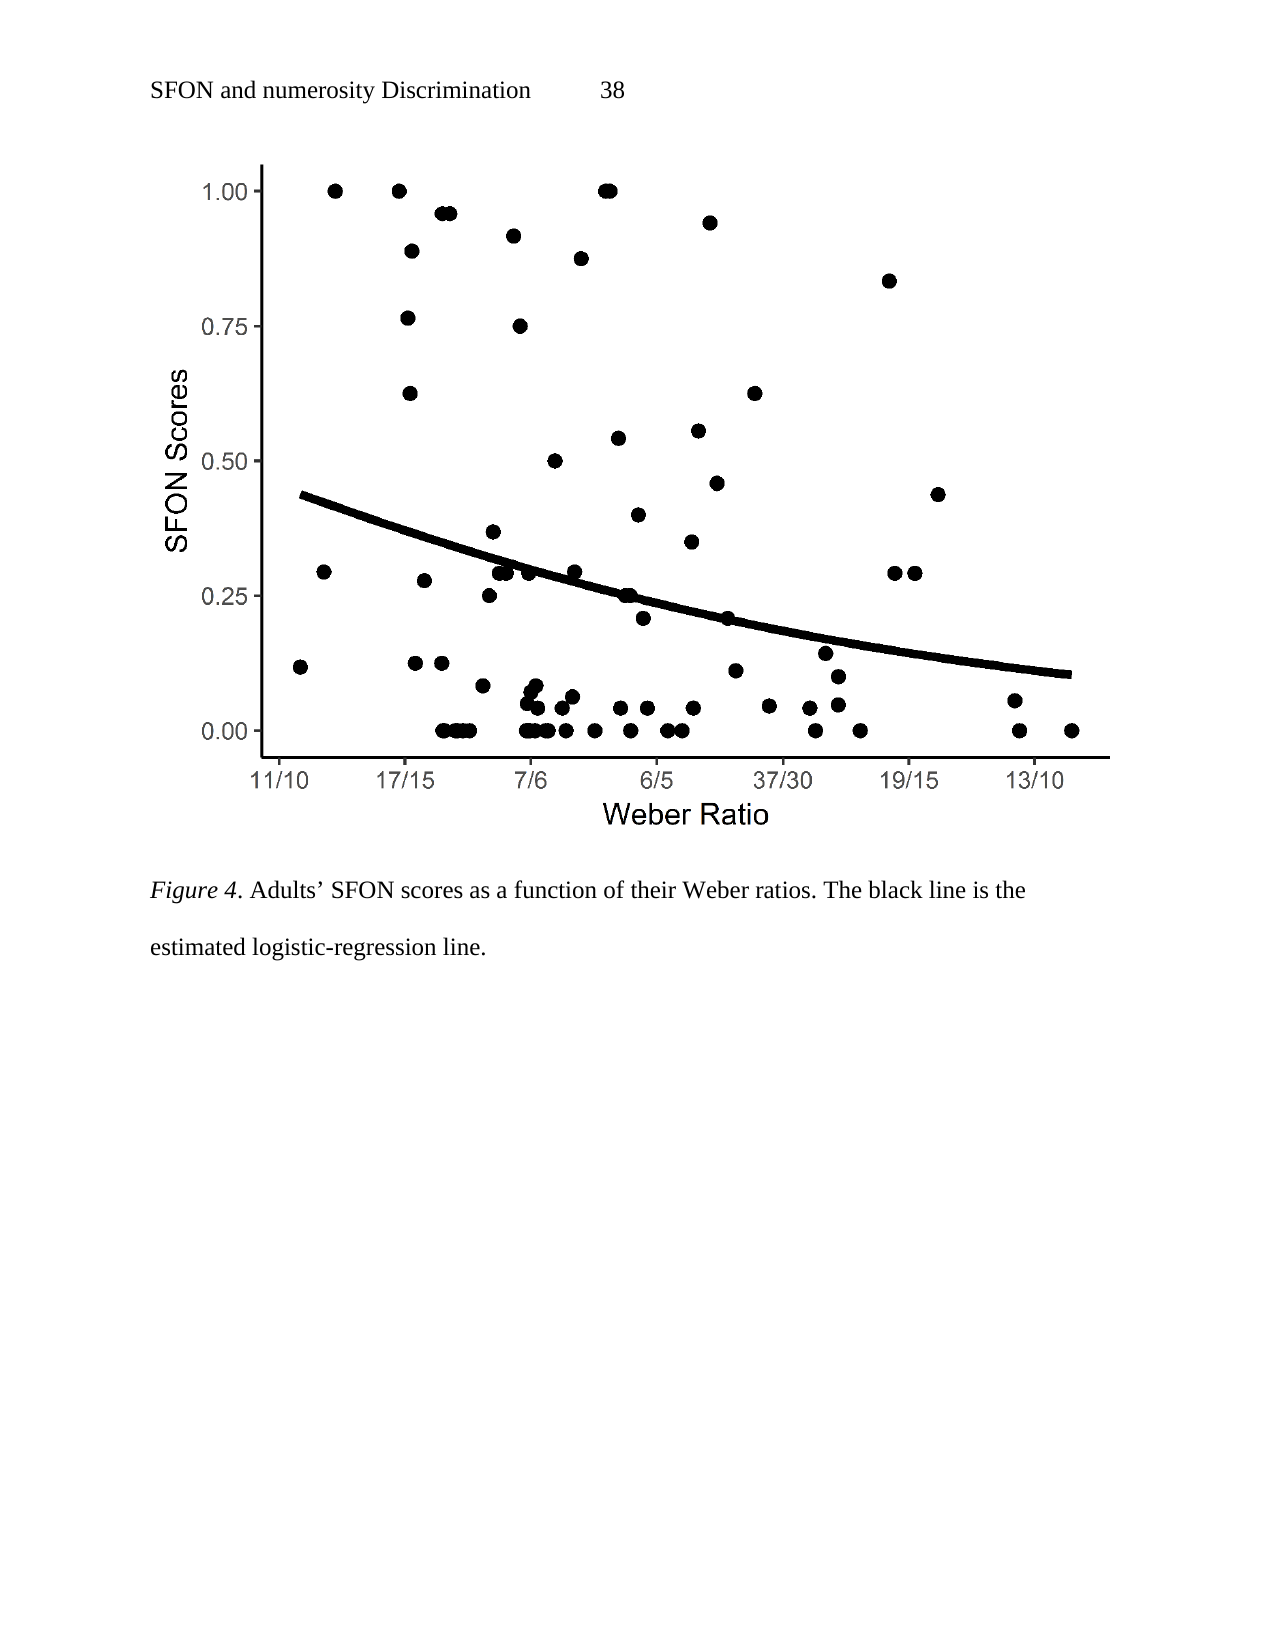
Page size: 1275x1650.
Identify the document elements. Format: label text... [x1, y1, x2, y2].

picture [150, 150, 1125, 846]
text Figure 4. Adults’ SFON scores as a function of their Weber ratios. The black line is the estimated logistic-regression line. [150, 875, 1125, 961]
